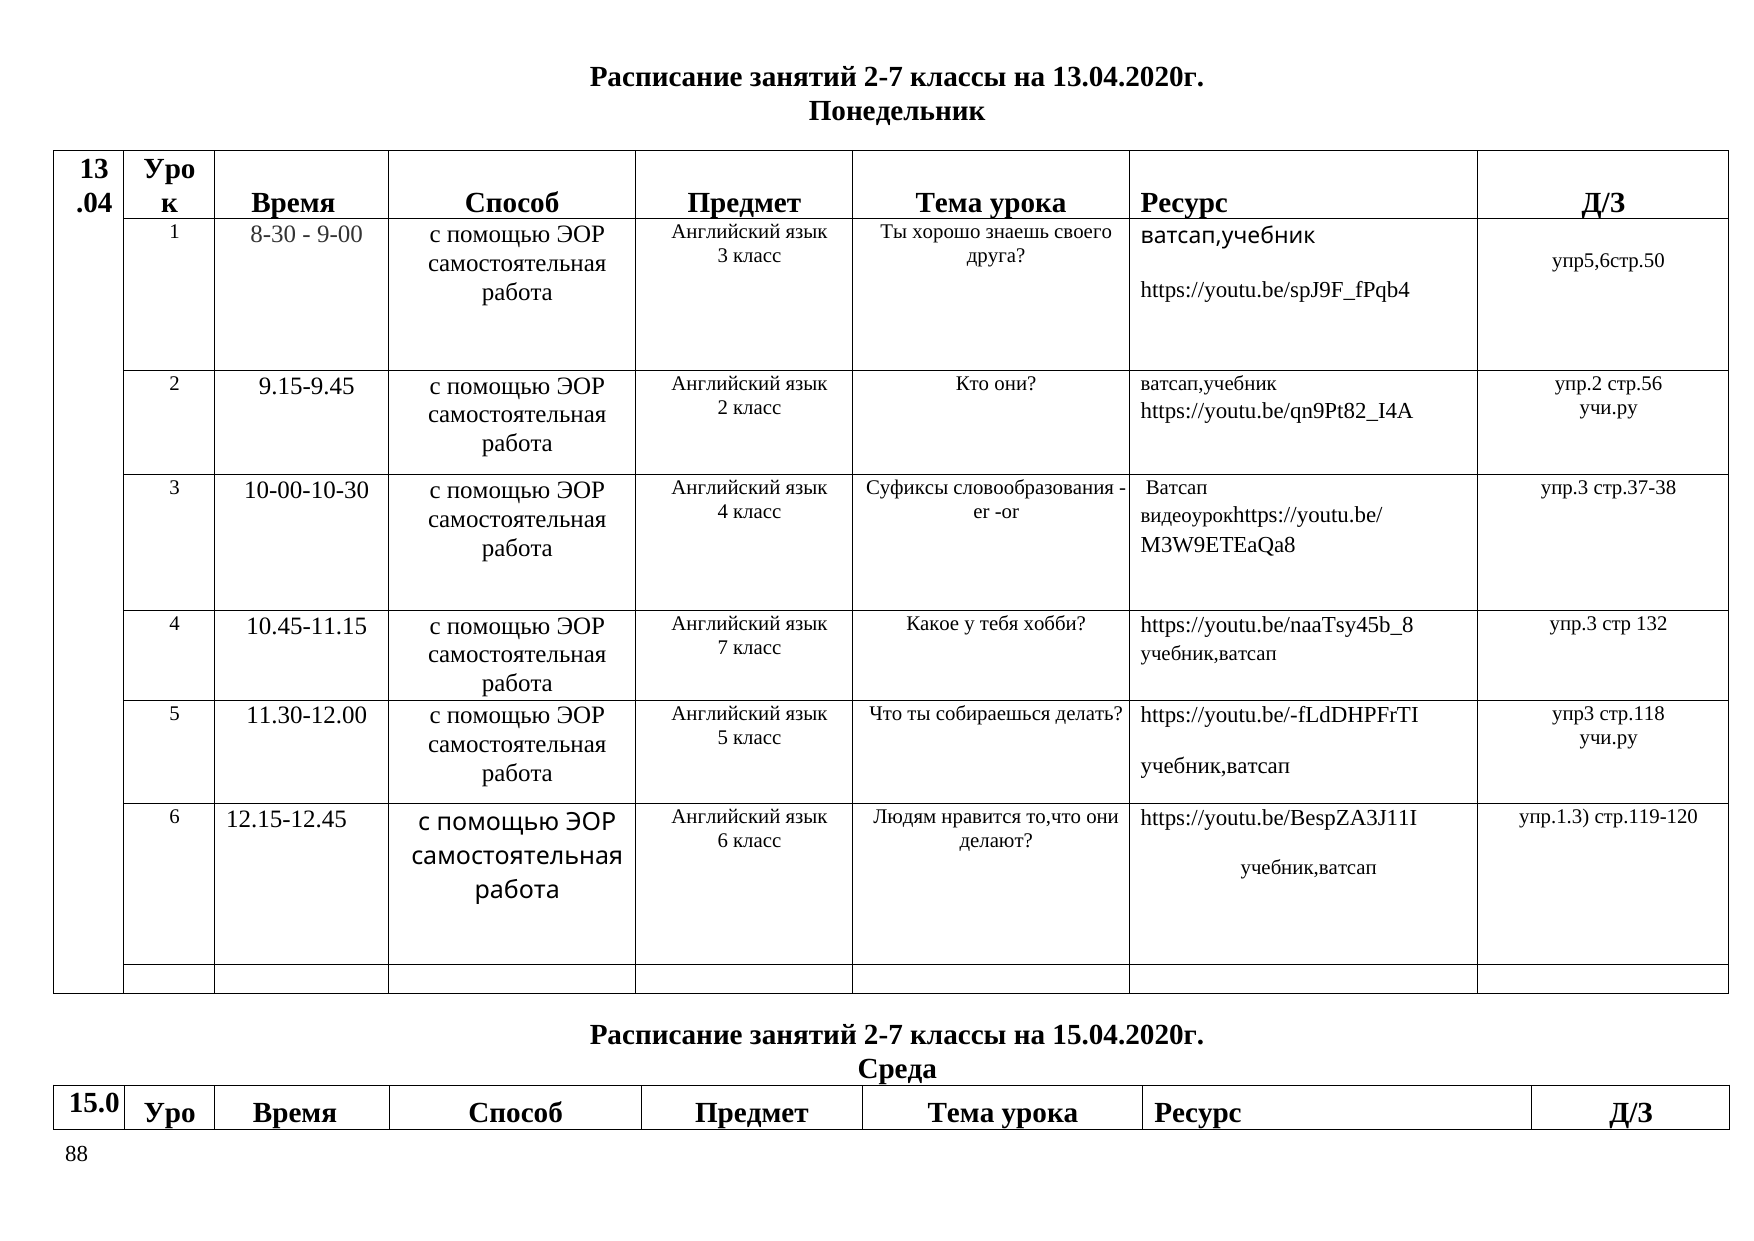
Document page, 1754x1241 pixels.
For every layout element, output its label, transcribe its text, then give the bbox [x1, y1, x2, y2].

text Среда [65, 1051, 1729, 1084]
table_cell с помощью ЭОР самостоятельная работа [389, 219, 635, 370]
table_cell [1130, 965, 1477, 992]
table_cell Что ты собираешься делать? [853, 701, 1129, 803]
table_cell Людям нравится то,что они делают? [853, 804, 1129, 964]
table_cell упр.1.3) стр.119-120 [1478, 804, 1728, 964]
table_cell Английский язык 5 класс [636, 701, 852, 803]
table_cell 4 [124, 611, 214, 699]
table_cell 11.30-12.00 [215, 701, 388, 803]
table_cell Английский язык 3 класс [636, 219, 852, 370]
table_cell https://youtu.be/-fLdDHPFrTI учебник,ватсап [1130, 701, 1477, 803]
table_cell с помощью ЭОР самостоятельная работа [389, 371, 635, 474]
table_cell с помощью ЭОР самостоятельная работа [389, 475, 635, 610]
table_header Д/З [1532, 1086, 1729, 1129]
table_cell Английский язык 4 класс [636, 475, 852, 610]
text Расписание занятий 2-7 классы на 13.04.2020г. [65, 59, 1729, 93]
table_header Способ [389, 151, 635, 218]
table_header Тема урока [853, 151, 1129, 218]
table_header Ресурс [1143, 1086, 1531, 1129]
table_cell [1478, 965, 1728, 992]
table_cell ватсап,учебник https://youtu.be/spJ9F_fPqb4 [1130, 219, 1477, 370]
table_cell 12.15-12.45 [215, 804, 388, 964]
table_header 15.04 [54, 1086, 124, 1129]
table_cell упр.3 стр 132 [1478, 611, 1728, 699]
table_cell [215, 965, 388, 992]
table_cell с помощью ЭОР самостоятельная работа [389, 701, 635, 803]
table_cell [389, 965, 635, 992]
table_cell [636, 965, 852, 992]
table_cell [853, 965, 1129, 992]
table_cell Английский язык 6 класс [636, 804, 852, 964]
table_cell Ватсап видеоурокhttps://youtu.be/M3W9ETEaQa8 [1130, 475, 1477, 610]
table_header Тема урока [863, 1086, 1142, 1129]
table_cell 9.15-9.45 [215, 371, 388, 474]
table_cell Ты хорошо знаешь своего друга? [853, 219, 1129, 370]
table_header Д/З [1478, 151, 1728, 218]
table_cell 10-00-10-30 [215, 475, 388, 610]
table_cell [124, 965, 214, 992]
table_cell Какое у тебя хобби? [853, 611, 1129, 699]
table_cell упр.3 стр.37-38 [1478, 475, 1728, 610]
table_cell Кто они? [853, 371, 1129, 474]
table_cell ватсап,учебник https://youtu.be/qn9Pt82_I4A [1130, 371, 1477, 474]
table_cell 10.45-11.15 [215, 611, 388, 699]
table_cell 3 [124, 475, 214, 610]
table_cell с помощью ЭОР самостоятельная работа [389, 611, 635, 699]
table_cell Суфиксы словообразования -er -or [853, 475, 1129, 610]
table_cell 6 [124, 804, 214, 964]
table_header 13 .04 [54, 151, 123, 992]
table_cell 8-30 - 9-00 [215, 219, 388, 370]
table_cell с помощью ЭОР самостоятельная работа [389, 804, 635, 964]
table_cell 1 [124, 219, 214, 370]
table_cell упр5,6стр.50 [1478, 219, 1728, 370]
table_cell упр.2 стр.56 учи.ру [1478, 371, 1728, 474]
table_header Предмет [642, 1086, 862, 1129]
table_header Урок [125, 1086, 214, 1129]
table_header Способ [390, 1086, 641, 1129]
table_header Предмет [636, 151, 852, 218]
table_cell Английский язык 7 класс [636, 611, 852, 699]
text Понедельник [65, 93, 1729, 126]
table_header Урок [124, 151, 214, 218]
table_cell https://youtu.be/naaTsy45b_8 учебник,ватсап [1130, 611, 1477, 699]
table_header Время [215, 1086, 389, 1129]
table_cell упр3 стр.118 учи.ру [1478, 701, 1728, 803]
table_cell Английский язык 2 класс [636, 371, 852, 474]
table_header Время [215, 151, 388, 218]
table_header Ресурс [1130, 151, 1477, 218]
table_cell 2 [124, 371, 214, 474]
text Расписание занятий 2-7 классы на 15.04.2020г. [65, 1017, 1729, 1051]
table_cell 5 [124, 701, 214, 803]
table_cell https://youtu.be/BespZA3J11I учебник,ватсап [1130, 804, 1477, 964]
